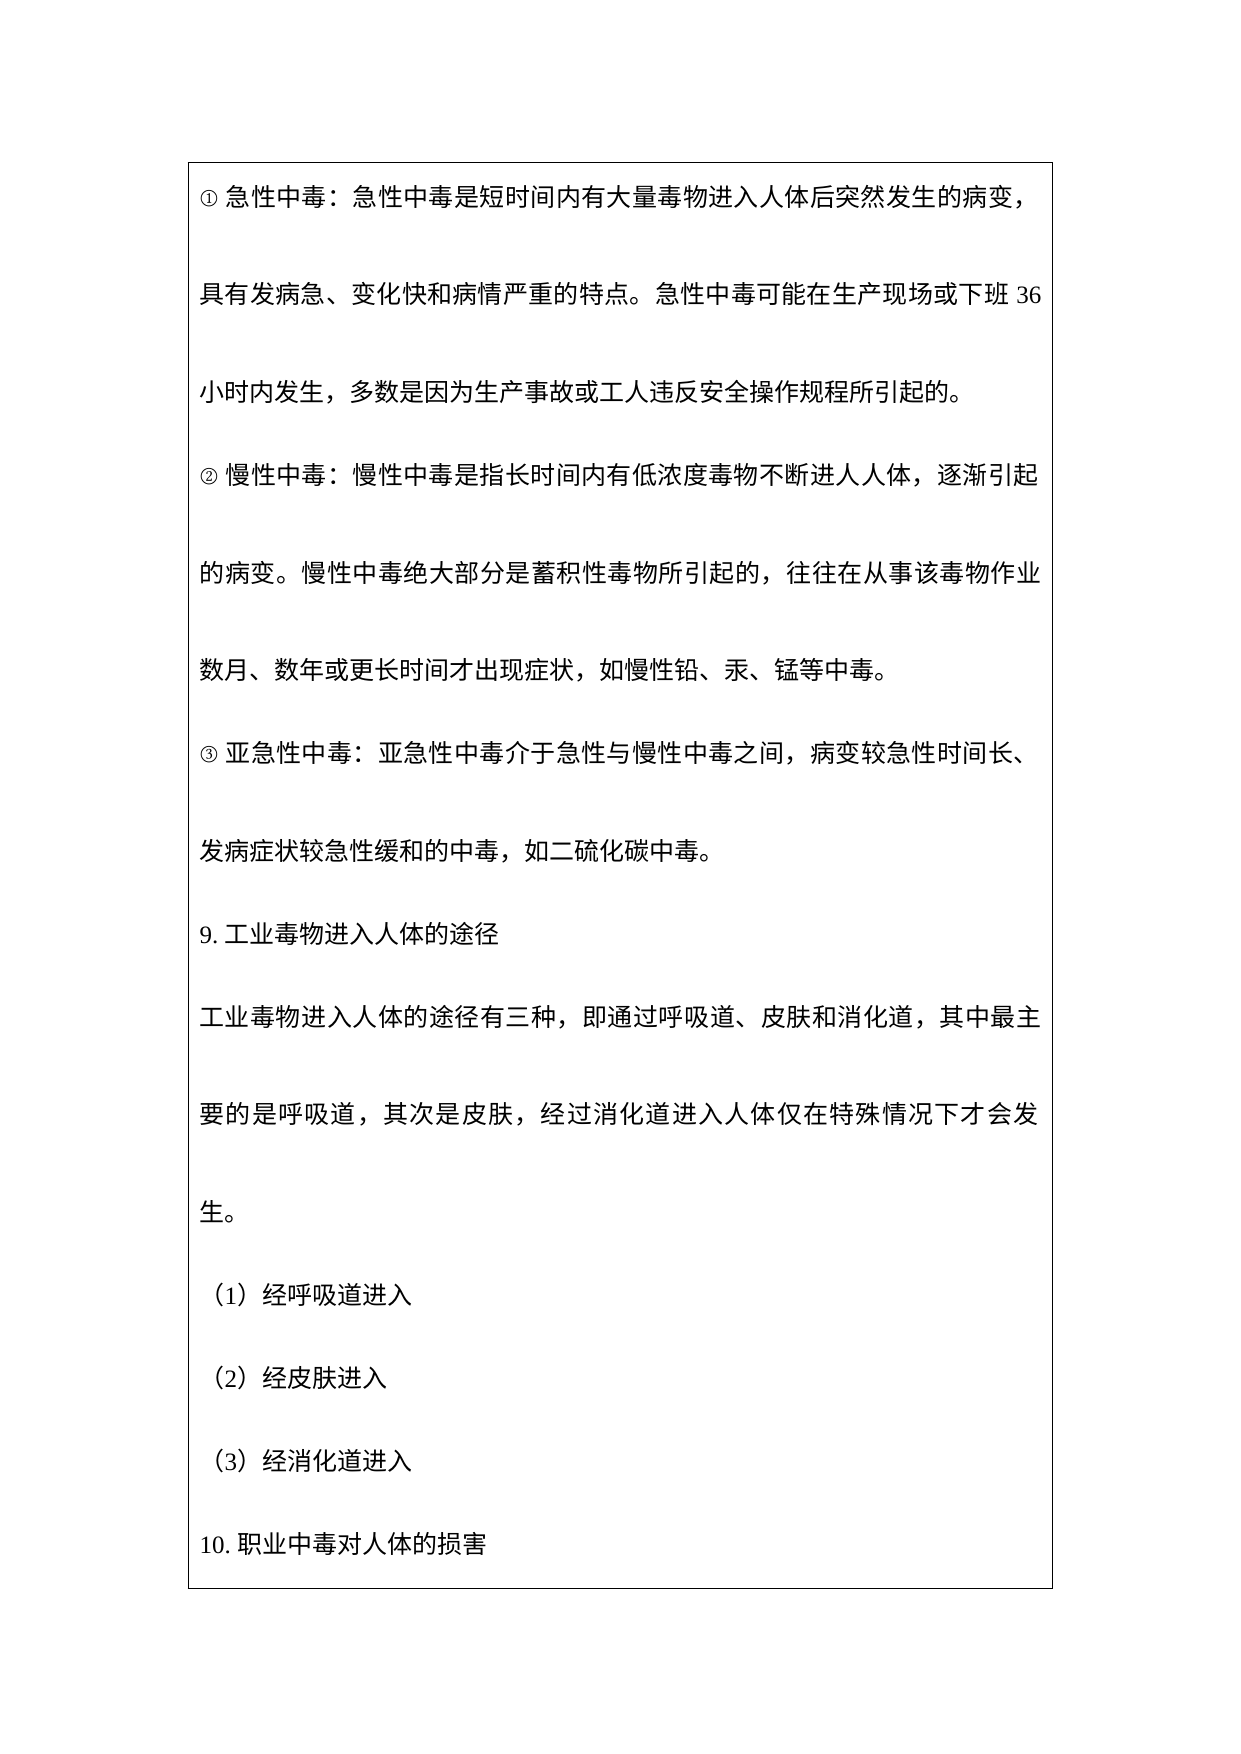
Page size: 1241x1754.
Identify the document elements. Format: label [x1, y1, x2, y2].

table_cell [189, 163, 1052, 1588]
